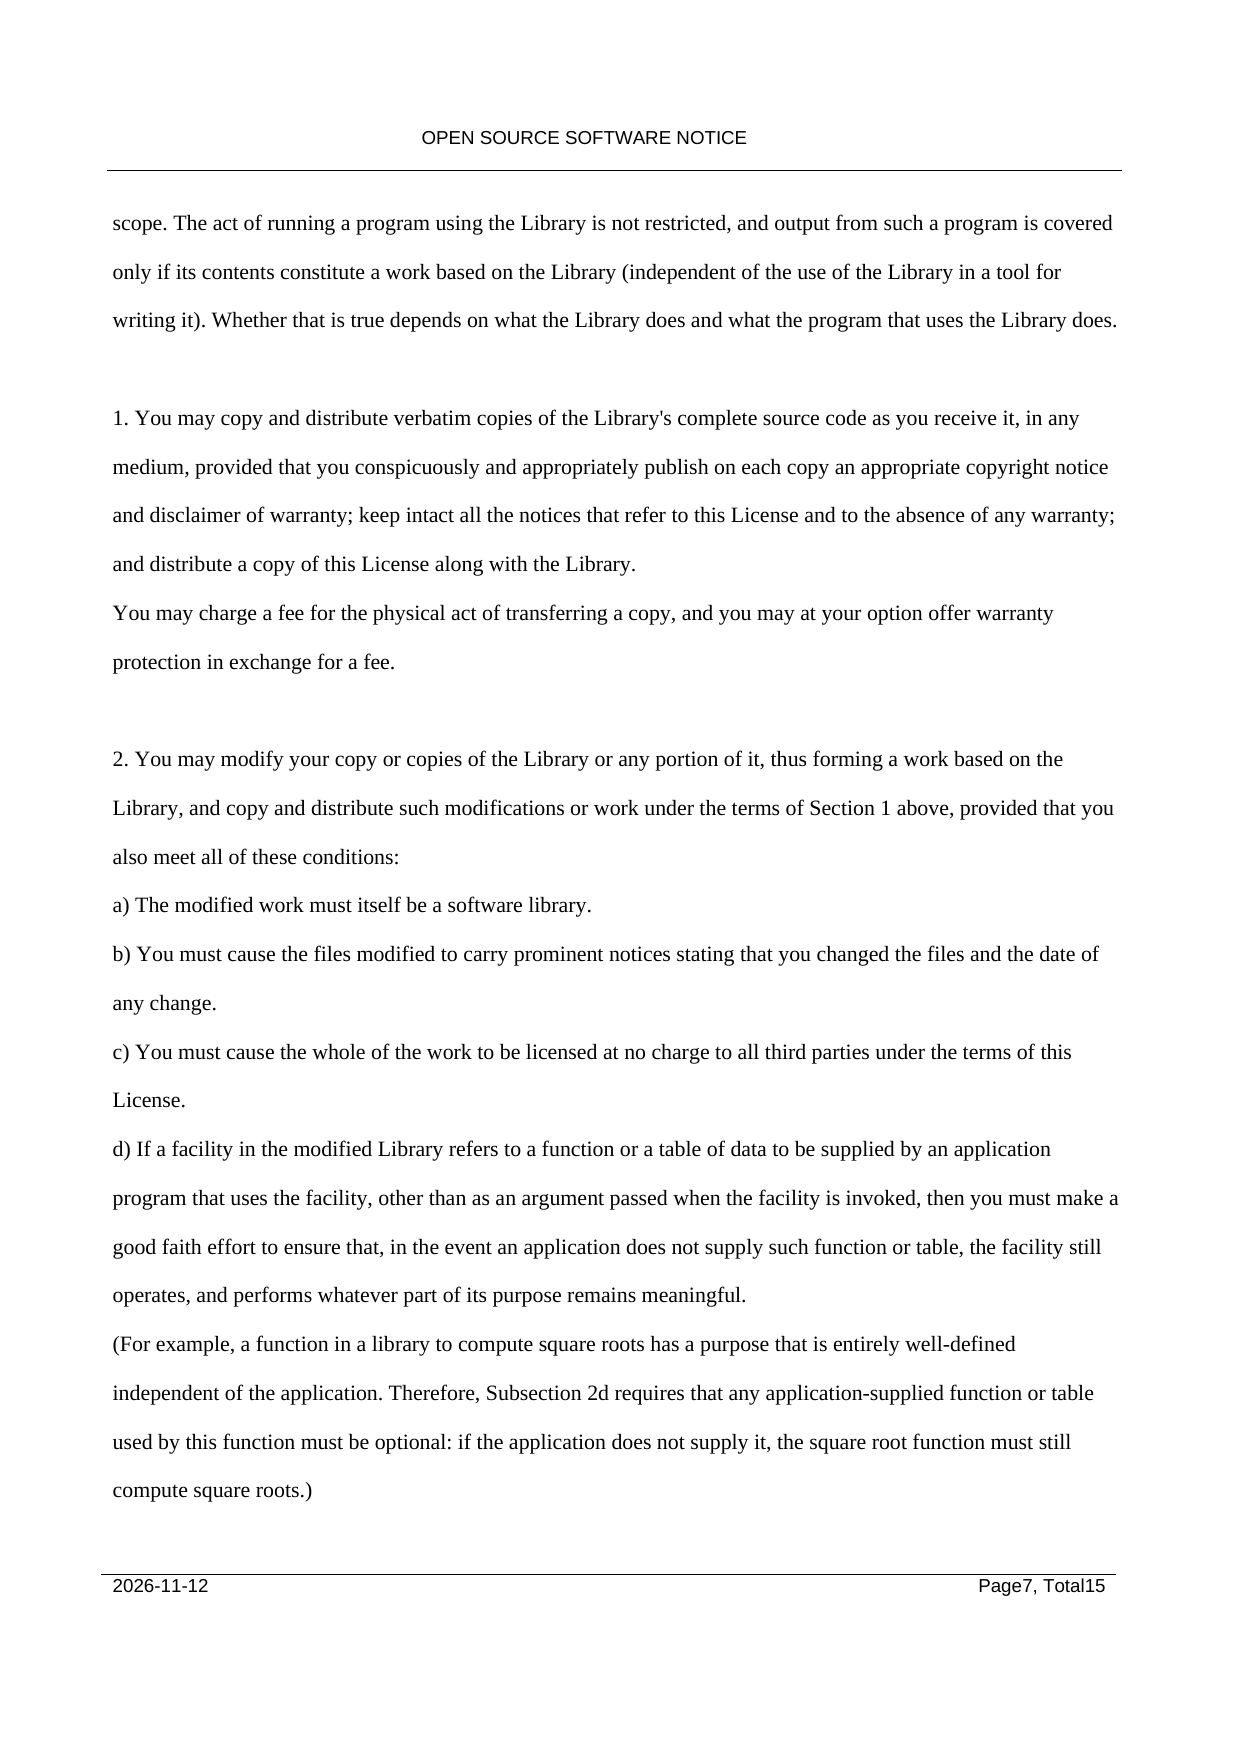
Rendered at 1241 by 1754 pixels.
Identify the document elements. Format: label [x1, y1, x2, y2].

text [112, 206, 1128, 1506]
